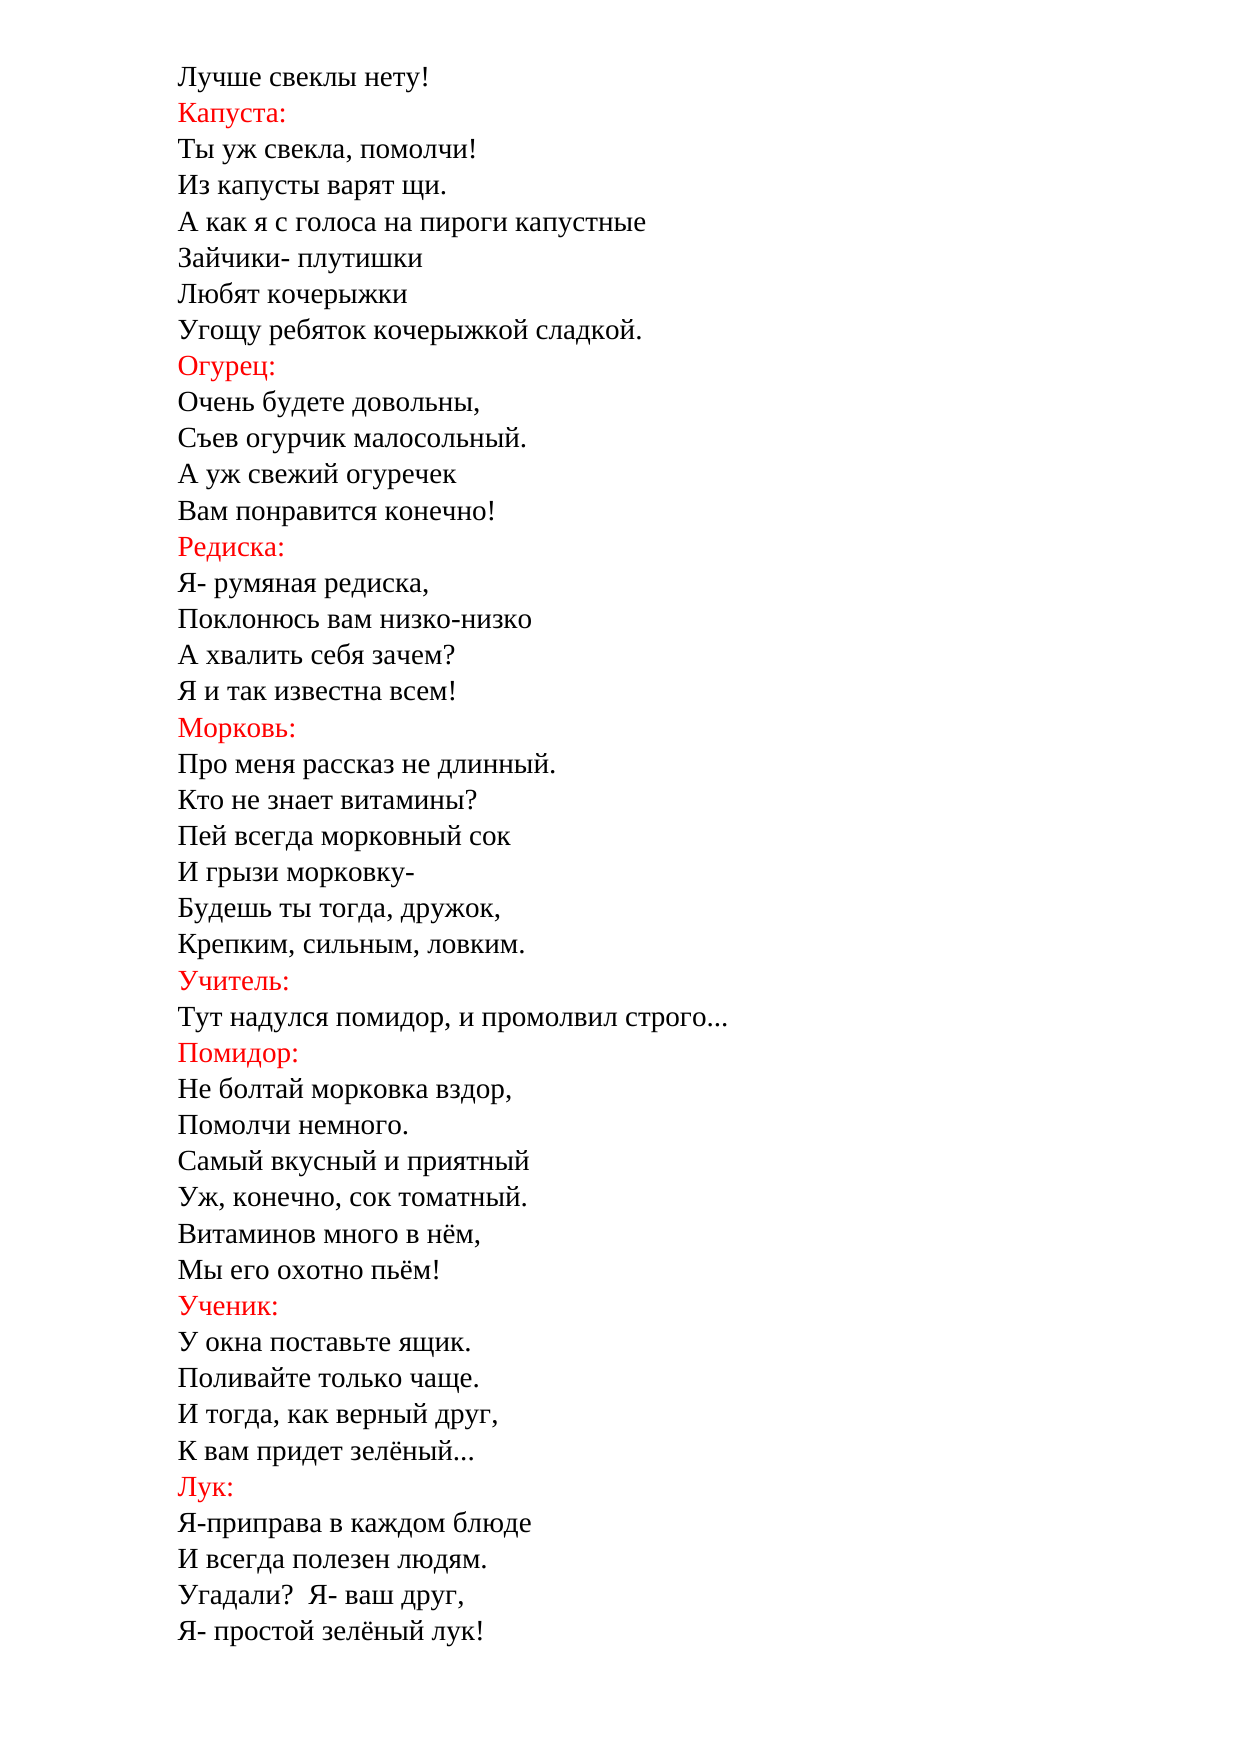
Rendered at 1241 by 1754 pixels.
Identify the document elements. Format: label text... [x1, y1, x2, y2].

text А хвалить себя зачем? [177, 637, 1152, 671]
text И тогда, как верный друг, [177, 1396, 1152, 1430]
text Поливайте только чаще. [177, 1360, 1152, 1394]
text Витаминов много в нём, [177, 1216, 1152, 1249]
text Я- простой зелёный лук! [177, 1613, 1152, 1647]
text Уж, конечно, сок томатный. [177, 1179, 1152, 1213]
text Лук: [177, 1469, 1152, 1502]
text У окна поставьте ящик. [177, 1324, 1152, 1358]
text Будешь ты тогда, дружок, [177, 890, 1152, 924]
text Я- румяная редиска, [177, 565, 1152, 599]
text Помолчи немного. [177, 1107, 1152, 1141]
text А уж свежий огуречек [177, 457, 1152, 490]
text Огурец: [177, 348, 1152, 382]
text И всегда полезен людям. [177, 1541, 1152, 1574]
text Съев огурчик малосольный. [177, 421, 1152, 454]
text Морковь: [177, 710, 1152, 743]
text Зайчики- плутишки [177, 240, 1152, 273]
text Пей всегда морковный сок [177, 818, 1152, 852]
text Мы его охотно пьём! [177, 1252, 1152, 1285]
text Угощу ребяток кочерыжкой сладкой. [177, 312, 1152, 346]
text Ты уж свекла, помолчи! [177, 131, 1152, 165]
text Лучше свеклы нету! [177, 59, 1152, 93]
text Самый вкусный и приятный [177, 1143, 1152, 1177]
text Я и так известна всем! [177, 673, 1152, 707]
text Тут надулся помидор, и промолвил строго... [177, 999, 1152, 1032]
text Угадали? Я- ваш друг, [177, 1577, 1152, 1611]
text Я-приправа в каждом блюде [177, 1505, 1152, 1538]
text Поклонюсь вам низко-низко [177, 601, 1152, 635]
text Учитель: [177, 963, 1152, 996]
text А как я с голоса на пироги капустные [177, 204, 1152, 237]
text Ученик: [177, 1288, 1152, 1322]
text Вам понравится конечно! [177, 493, 1152, 526]
text И грызи морковку- [177, 854, 1152, 888]
text Любят кочерыжки [177, 276, 1152, 309]
text Про меня рассказ не длинный. [177, 746, 1152, 779]
text Кто не знает витамины? [177, 782, 1152, 816]
text Крепким, сильным, ловким. [177, 927, 1152, 960]
text Не болтай морковка вздор, [177, 1071, 1152, 1105]
text К вам придет зелёный... [177, 1433, 1152, 1466]
text Из капусты варят щи. [177, 167, 1152, 201]
text Помидор: [177, 1035, 1152, 1068]
text Капуста: [177, 95, 1152, 129]
text Очень будете довольны, [177, 384, 1152, 418]
text Редиска: [177, 529, 1152, 562]
